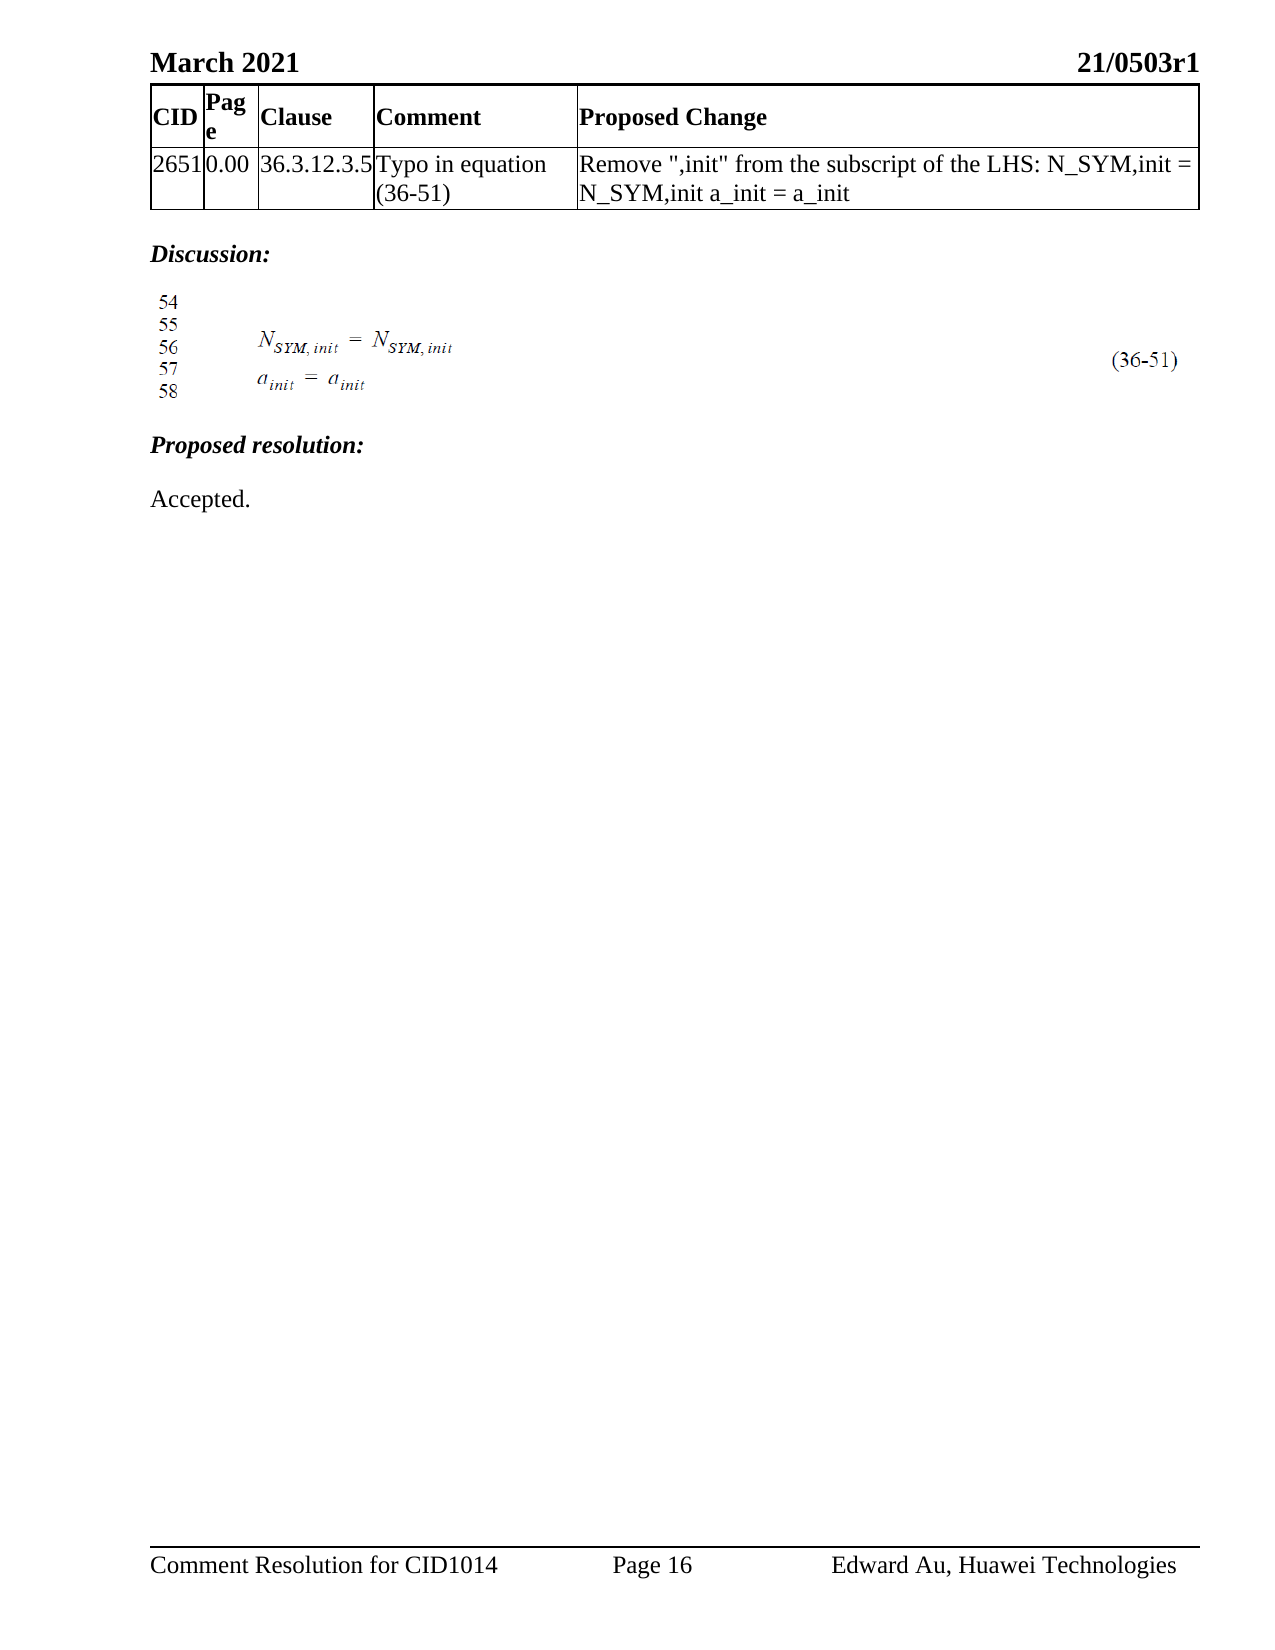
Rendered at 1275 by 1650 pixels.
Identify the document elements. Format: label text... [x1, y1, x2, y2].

table_header Proposed Change [578, 86, 1198, 146]
text Accepted. [150, 484, 1200, 512]
table_header Clause [259, 86, 373, 146]
table_cell 2651 [152, 148, 203, 209]
text Discussion: [150, 239, 1200, 268]
table_header Page [205, 86, 258, 146]
table_cell Typo in equation (36-51) [375, 148, 577, 209]
table_cell 36.3.12.3.5 [259, 148, 373, 209]
table_cell Remove ",init" from the subscript of the LHS: N_SYM,init = N_SYM,init a_init = a_init [578, 148, 1198, 209]
text Proposed resolution: [150, 430, 1200, 459]
table_header Comment [375, 86, 577, 146]
table_header CID [152, 86, 203, 146]
table_cell 0.00 [205, 148, 258, 209]
